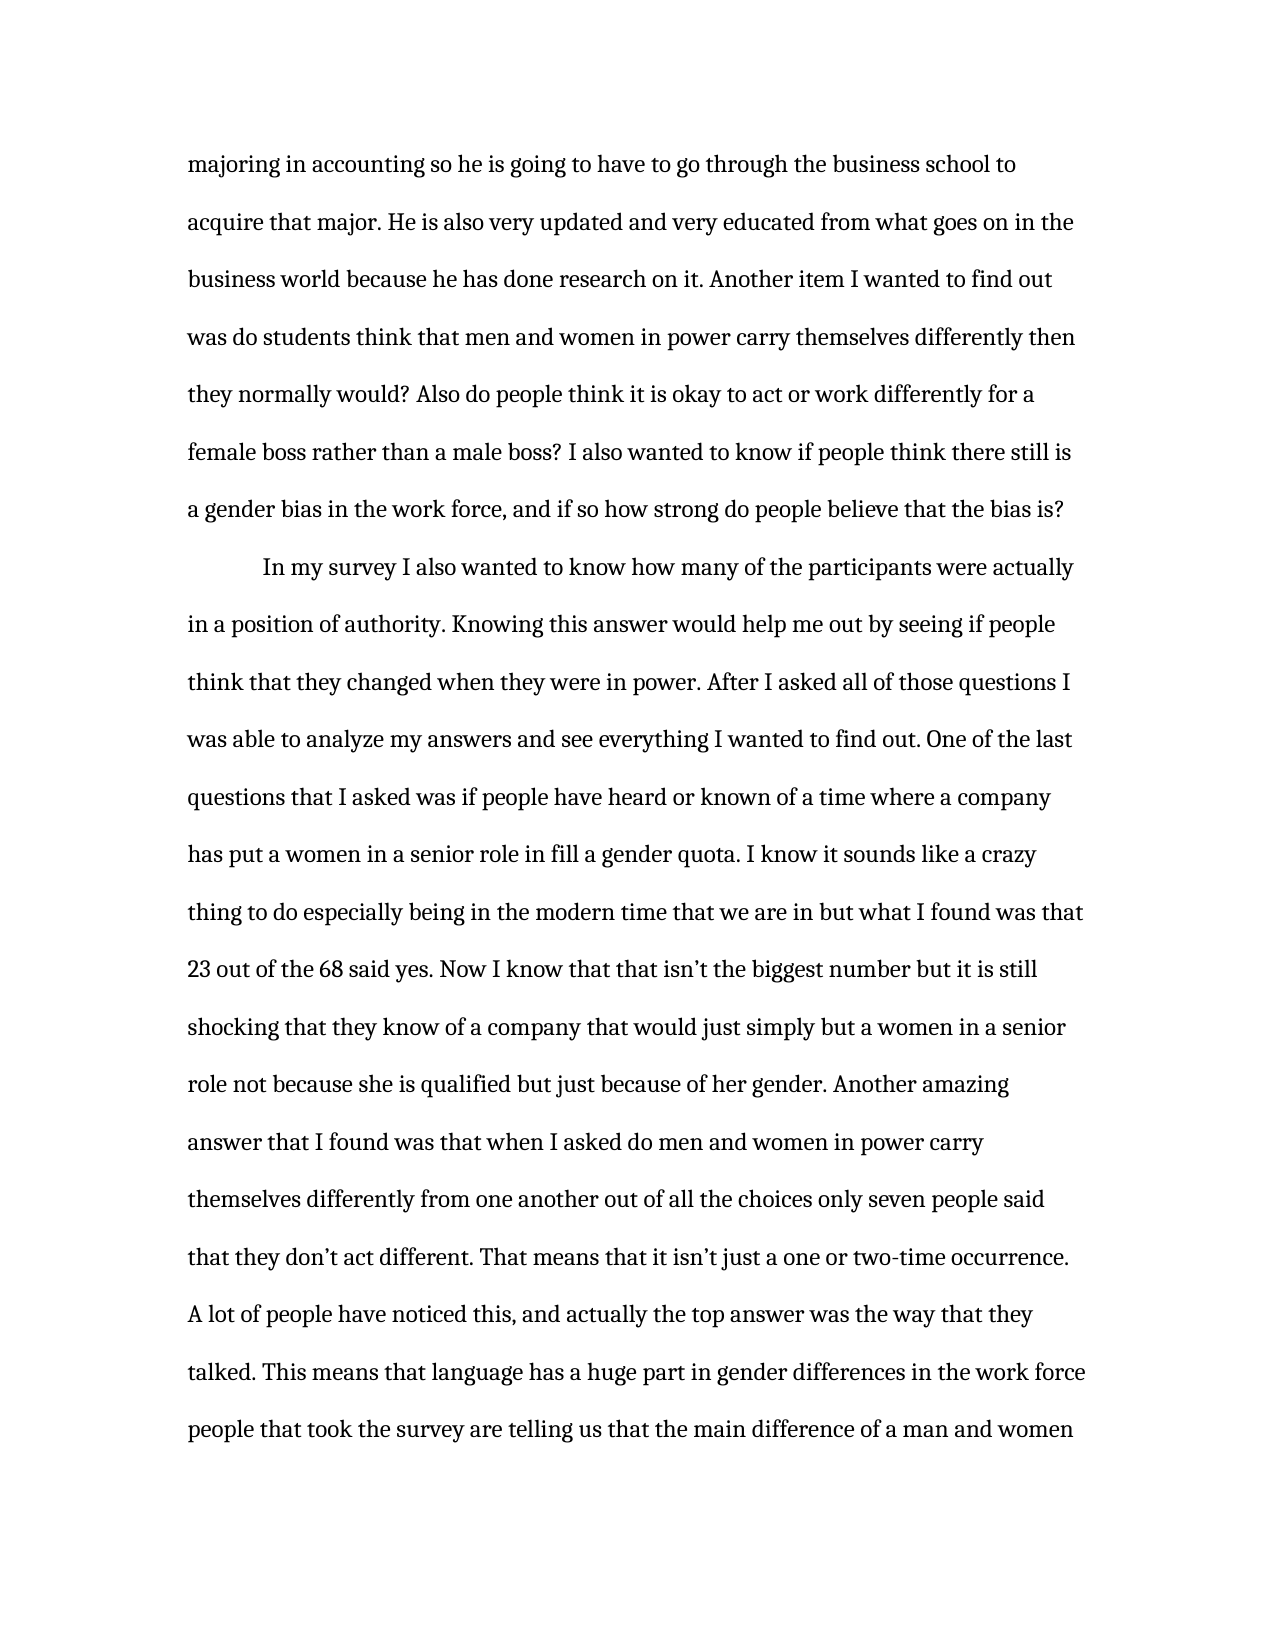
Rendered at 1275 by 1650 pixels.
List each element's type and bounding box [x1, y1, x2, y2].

text [187, 552, 1087, 1444]
text [187, 150, 1087, 524]
